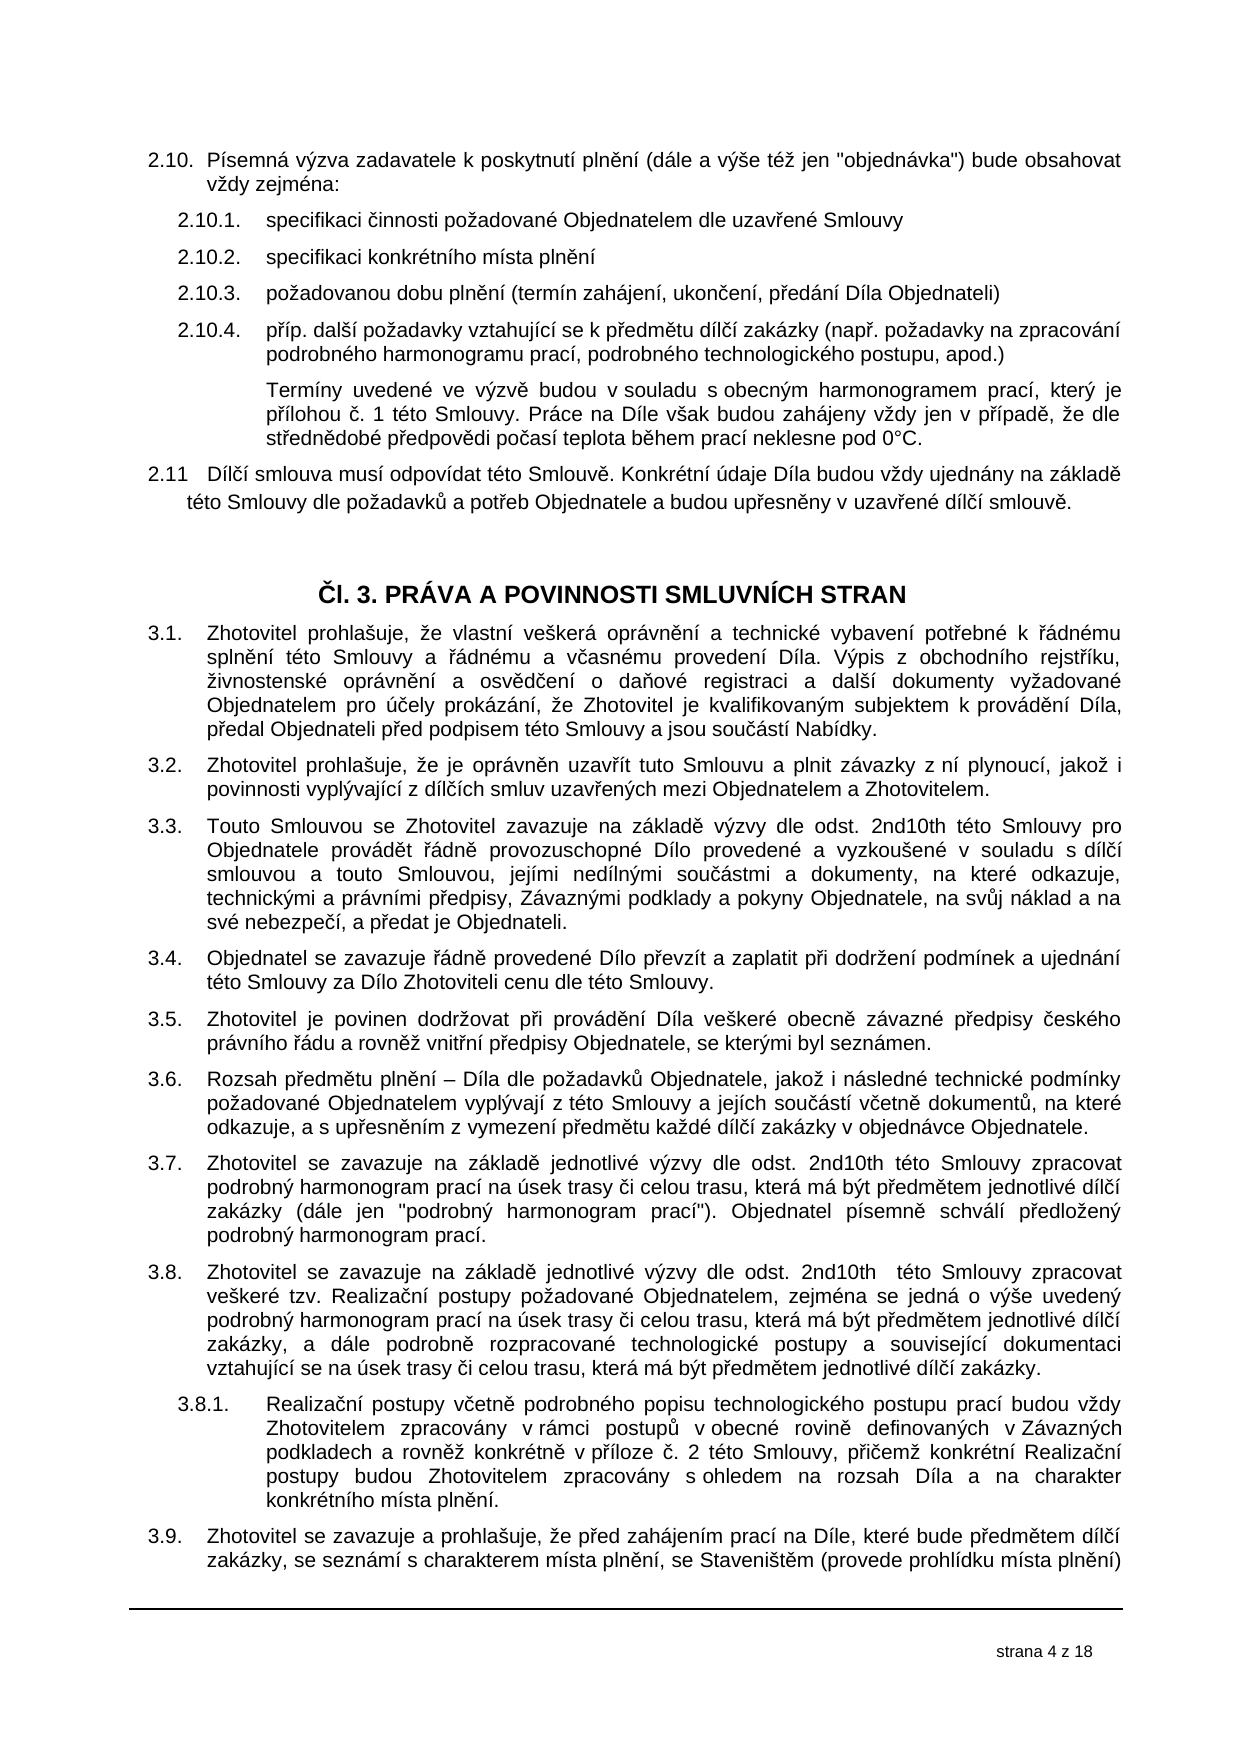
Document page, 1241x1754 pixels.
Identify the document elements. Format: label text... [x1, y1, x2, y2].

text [148, 1524, 1122, 1572]
text Zhotovitel se zavazuje na základě jednotlivé výzvy dle odst. 2.10 této Smlouvy zpracovat veškeré tzv. Realizační postupy požadované Objednatelem, zejména se jedná o výše uvedený podrobný harmonogram prací na úsek trasy či celou trasu, která má být předmětem jednotlivé dílčí zakázky, a dále podrobně rozpracované technologické postupy a související dokumentaci vztahující se na úsek trasy či celou trasu, která má být předmětem jednotlivé dílčí zakázky. [148, 1259, 1122, 1379]
text PRÁVA A POVINNOSTI SMLUVNÍCH STRAN [102, 580, 1122, 608]
text Touto Smlouvou se Zhotovitel zavazuje na základě výzvy dle odst. 2.10 této Smlouvy pro Objednatele provádět řádně provozuschopné Dílo provedené a vyzkoušené v souladu s dílčí smlouvou a touto Smlouvou, jejími nedílnými součástmi a dokumenty, na které odkazuje, technickými a právními předpisy, Závaznými podklady a pokyny Objednatele, na svůj náklad a na své nebezpečí, a předat je Objednateli. [148, 814, 1122, 933]
text Realizační postupy včetně podrobného popisu technologického postupu prací budou vždy Zhotovitelem zpracovány v rámci postupů v obecné rovině definovaných v Závazných podkladech a rovněž konkrétně v příloze č. 2 této Smlouvy, přičemž konkrétní Realizační postupy budou Zhotovitelem zpracovány s ohledem na rozsah Díla a na charakter konkrétního místa plnění. [177, 1392, 1122, 1512]
text požadovanou dobu plnění (termín zahájení, ukončení, předání Díla Objednateli) [177, 281, 1122, 305]
text Zhotovitel se zavazuje na základě jednotlivé výzvy dle odst. 2.10 této Smlouvy zpracovat podrobný harmonogram prací na úsek trasy či celou trasu, která má být předmětem jednotlivé dílčí zakázky (dále jen "podrobný harmonogram prací"). Objednatel písemně schválí předložený podrobný harmonogram prací. [148, 1151, 1122, 1247]
text Písemná výzva zadavatele k poskytnutí plnění (dále a výše též jen "objednávka") bude obsahovat vždy zejména: [148, 148, 1122, 196]
text Zhotovitel je povinen dodržovat při provádění Díla veškeré obecně závazné předpisy českého právního řádu a rovněž vnitřní předpisy Objednatele, se kterými byl seznámen. [148, 1006, 1122, 1054]
text Objednatel se zavazuje řádně provedené Dílo převzít a zaplatit při dodržení podmínek a ujednání této Smlouvy za Dílo Zhotoviteli cenu dle této Smlouvy. [148, 946, 1122, 994]
text příp. další požadavky vztahující se k předmětu dílčí zakázky (např. požadavky na zpracování podrobného harmonogramu prací, podrobného technologického postupu, apod.) [177, 317, 1122, 365]
list Dílčí smlouva musí odpovídat této Smlouvě. Konkrétní údaje Díla budou vždy ujednány na základě této Smlouvy dle požadavků a potřeb Objednatele a budou upřesněny v uzavřené dílčí smlouvě. [148, 462, 1122, 514]
text specifikaci konkrétního místa plnění [177, 244, 1122, 268]
text Zhotovitel prohlašuje, že vlastní veškerá oprávnění a technické vybavení potřebné k řádnému splnění této Smlouvy a řádnému a včasnému provedení Díla. Výpis z obchodního rejstříku, živnostenské oprávnění a osvědčení o daňové registraci a další dokumenty vyžadované Objednatelem pro účely prokázání, že Zhotovitel je kvalifikovaným subjektem k provádění Díla, předal Objednateli před podpisem této Smlouvy a jsou součástí Nabídky. [148, 621, 1122, 741]
text Zhotovitel prohlašuje, že je oprávněn uzavřít tuto Smlouvu a plnit závazky z ní plynoucí, jakož i povinnosti vyplývající z dílčích smluv uzavřených mezi Objednatelem a Zhotovitelem. [148, 753, 1122, 801]
text specifikaci činnosti požadované Objednatelem dle uzavřené Smlouvy [177, 208, 1122, 232]
text Rozsah předmětu plnění – Díla dle požadavků Objednatele, jakož i následné technické podmínky požadované Objednatelem vyplývají z této Smlouvy a jejích součástí včetně dokumentů, na které odkazuje, a s upřesněním z vymezení předmětu každé dílčí zakázky v objednávce Objednatele. [148, 1067, 1122, 1139]
list Termíny uvedené ve výzvě budou v souladu s obecným harmonogramem prací, který je přílohou č. 1 této Smlouvy. Práce na Díle však budou zahájeny vždy jen v případě, že dle střednědobé předpovědi počasí teplota během prací neklesne pod 0°C. [266, 378, 1122, 450]
